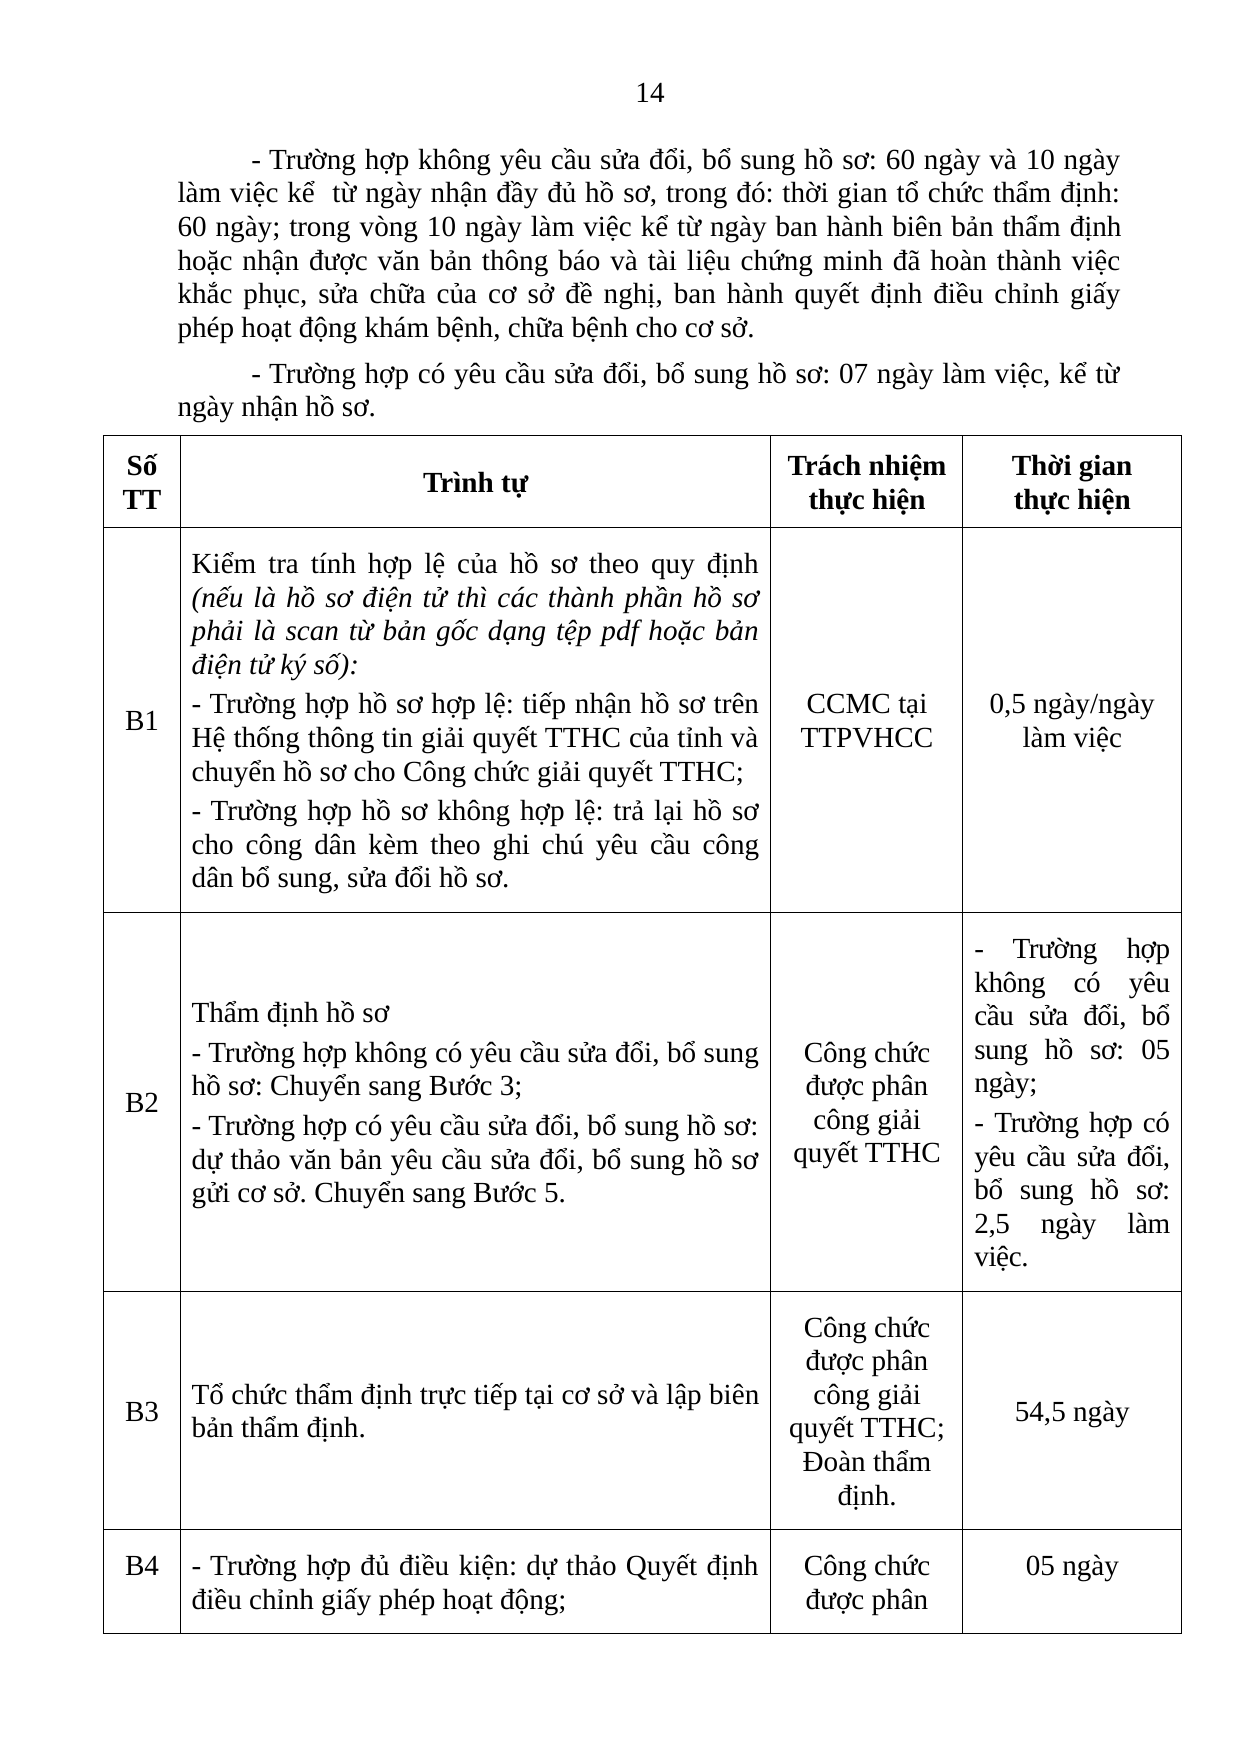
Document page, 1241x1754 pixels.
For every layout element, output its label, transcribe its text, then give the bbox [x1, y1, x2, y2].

text - Trường hợp không yêu cầu sửa đổi, bổ sung hồ sơ: 60 ngày và 10 ngày làm việc kể từ ngày nhận đầy đủ hồ sơ, trong đó: thời gian tổ chức thẩm định: 60 ngày; trong vòng 10 ngày làm việc kể từ ngày ban hành biên bản thẩm định hoặc nhận được văn bản thông báo và tài liệu chứng minh đã hoàn thành việc khắc phục, sửa chữa của cơ sở đề nghị, ban hành quyết định điều chỉnh giấy phép hoạt động khám bệnh, chữa bệnh cho cơ sở. [177, 142, 1122, 343]
table_cell 05 ngày làm việc [963, 1530, 1181, 1633]
table_header Trình tự [181, 436, 770, 527]
table_cell Kiểm tra tính hợp lệ của hồ sơ theo quy định (nếu là hồ sơ điện tử thì các thành phần hồ sơ phải là scan từ bản gốc dạng tệp pdf hoặc bản điện tử ký số): - Trường hợp hồ sơ hợp lệ: tiếp nhận hồ sơ trên Hệ thống thông tin giải quyết TTHC của tỉnh và chuyển hồ sơ cho Công chức giải quyết TTHC; - Trường hợp hồ sơ không hợp lệ: trả lại hồ sơ cho công dân kèm theo ghi chú yêu cầu công dân bổ sung, sửa đổi hồ sơ. [181, 528, 770, 912]
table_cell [771, 1530, 962, 1633]
table_cell 0,5 ngày/ngày làm việc [963, 528, 1181, 912]
table_cell - Trường hợp không có yêu cầu sửa đổi, bổ sung hồ sơ: 05 ngày; - Trường hợp có yêu cầu sửa đổi, bổ sung hồ sơ: 2,5 ngày làm việc. [963, 913, 1181, 1291]
table_cell Công chức được phân công giải quyết TTHC [771, 913, 962, 1291]
table_cell B3 [104, 1292, 180, 1529]
table_cell 54,5 ngày [963, 1292, 1181, 1529]
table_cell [181, 1530, 770, 1633]
table_header Trách nhiệm thực hiện [771, 436, 962, 527]
table_cell Công chức được phân công giải quyết TTHC; Đoàn thẩm định. [771, 1292, 962, 1529]
table_header Số TT [104, 436, 180, 527]
table_header Thời gian thực hiện [963, 436, 1181, 527]
table_cell Tổ chức thẩm định trực tiếp tại cơ sở và lập biên bản thẩm định. [181, 1292, 770, 1529]
text - Trường hợp có yêu cầu sửa đổi, bổ sung hồ sơ: 07 ngày làm việc, kể từ ngày nhận hồ sơ. [177, 356, 1122, 423]
table_cell B2 [104, 913, 180, 1291]
table_cell B4 [104, 1530, 180, 1633]
table_cell B1 [104, 528, 180, 912]
table_cell Thẩm định hồ sơ - Trường hợp không có yêu cầu sửa đổi, bổ sung hồ sơ: Chuyển sang Bước 3; - Trường hợp có yêu cầu sửa đổi, bổ sung hồ sơ: dự thảo văn bản yêu cầu sửa đổi, bổ sung hồ sơ gửi cơ sở. Chuyển sang Bước 5. [181, 913, 770, 1291]
table_cell CCMC tại TTPVHCC [771, 528, 962, 912]
